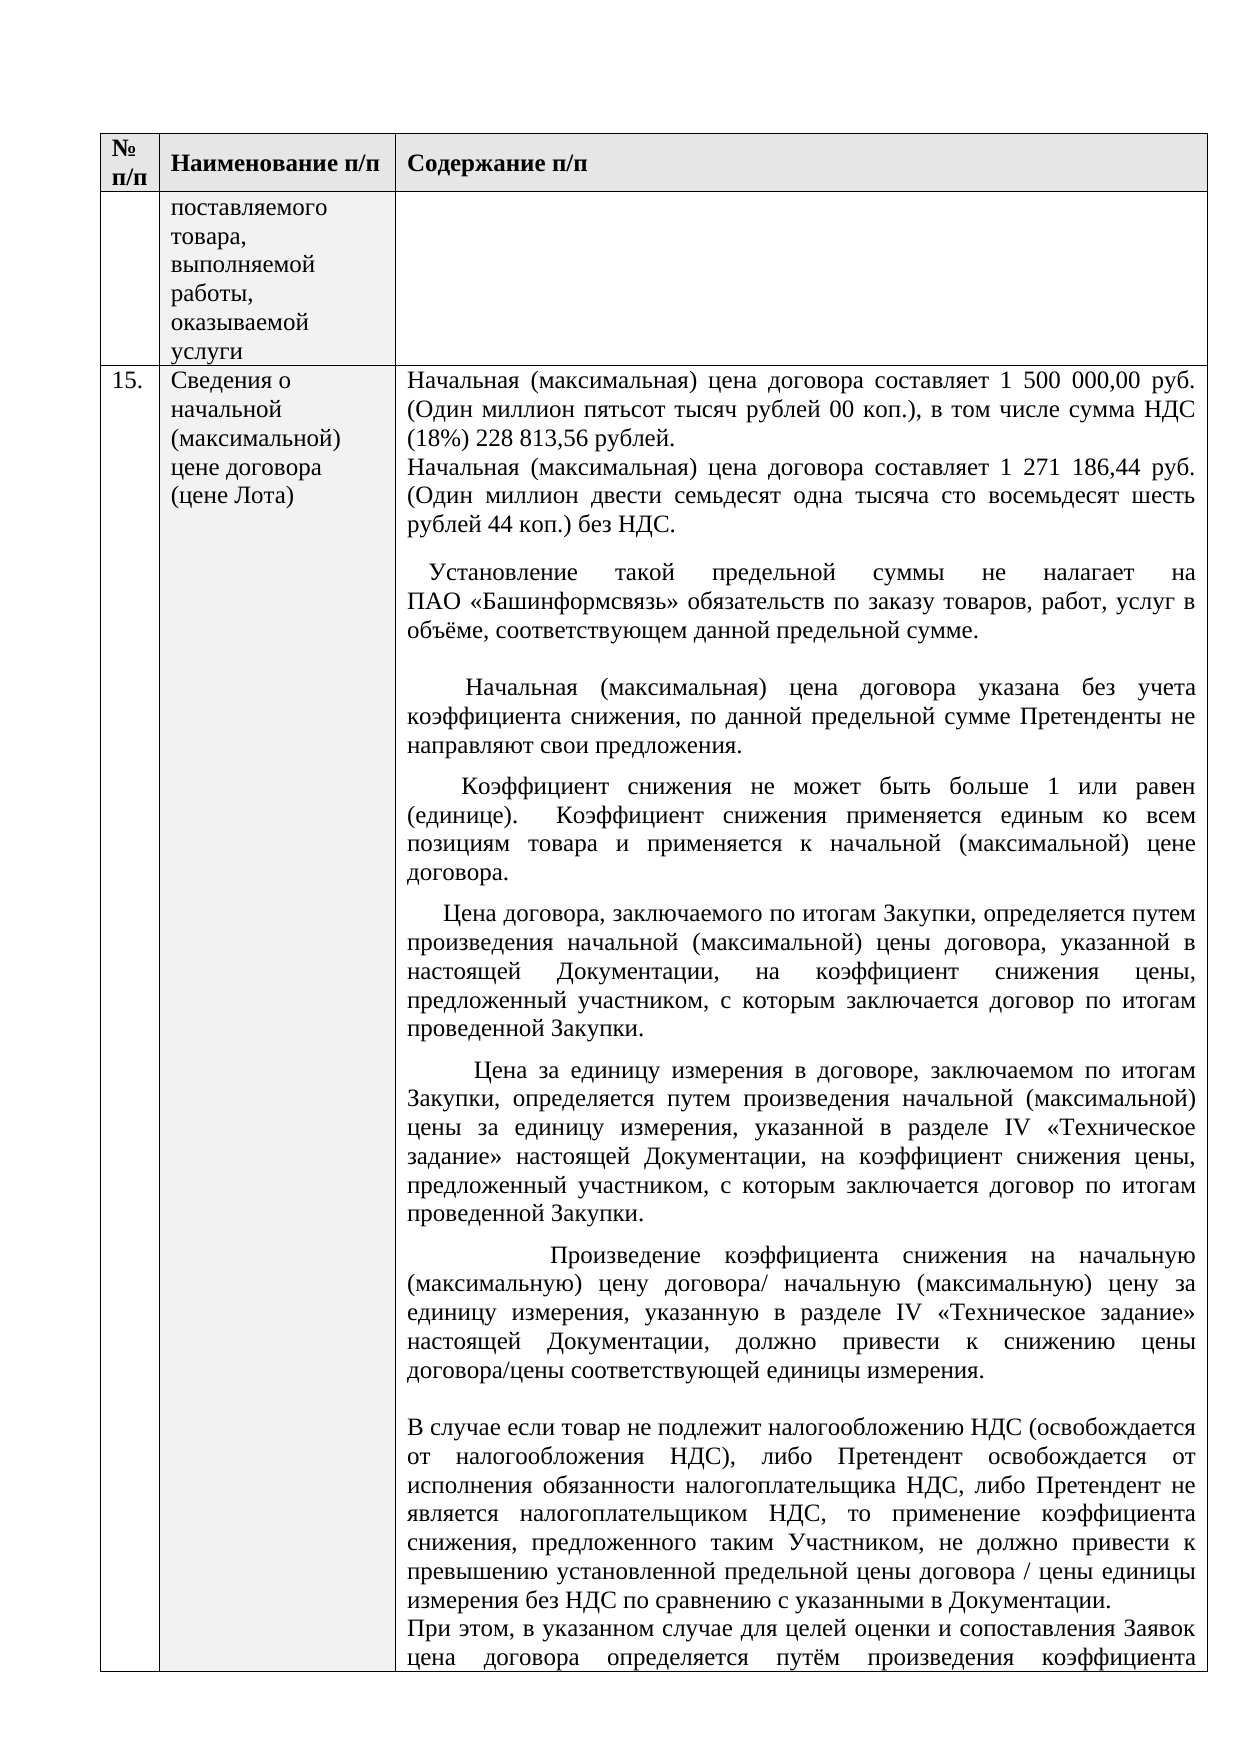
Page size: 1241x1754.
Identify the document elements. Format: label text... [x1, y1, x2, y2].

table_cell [160, 366, 395, 1671]
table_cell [396, 366, 1207, 1671]
table_cell [101, 366, 159, 1671]
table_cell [160, 192, 395, 364]
table_cell [101, 192, 159, 364]
table_header Содержание п/п [396, 134, 1207, 191]
table_header Наименование п/п [160, 134, 395, 191]
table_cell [396, 192, 1207, 364]
table_header № п/п [101, 134, 159, 191]
